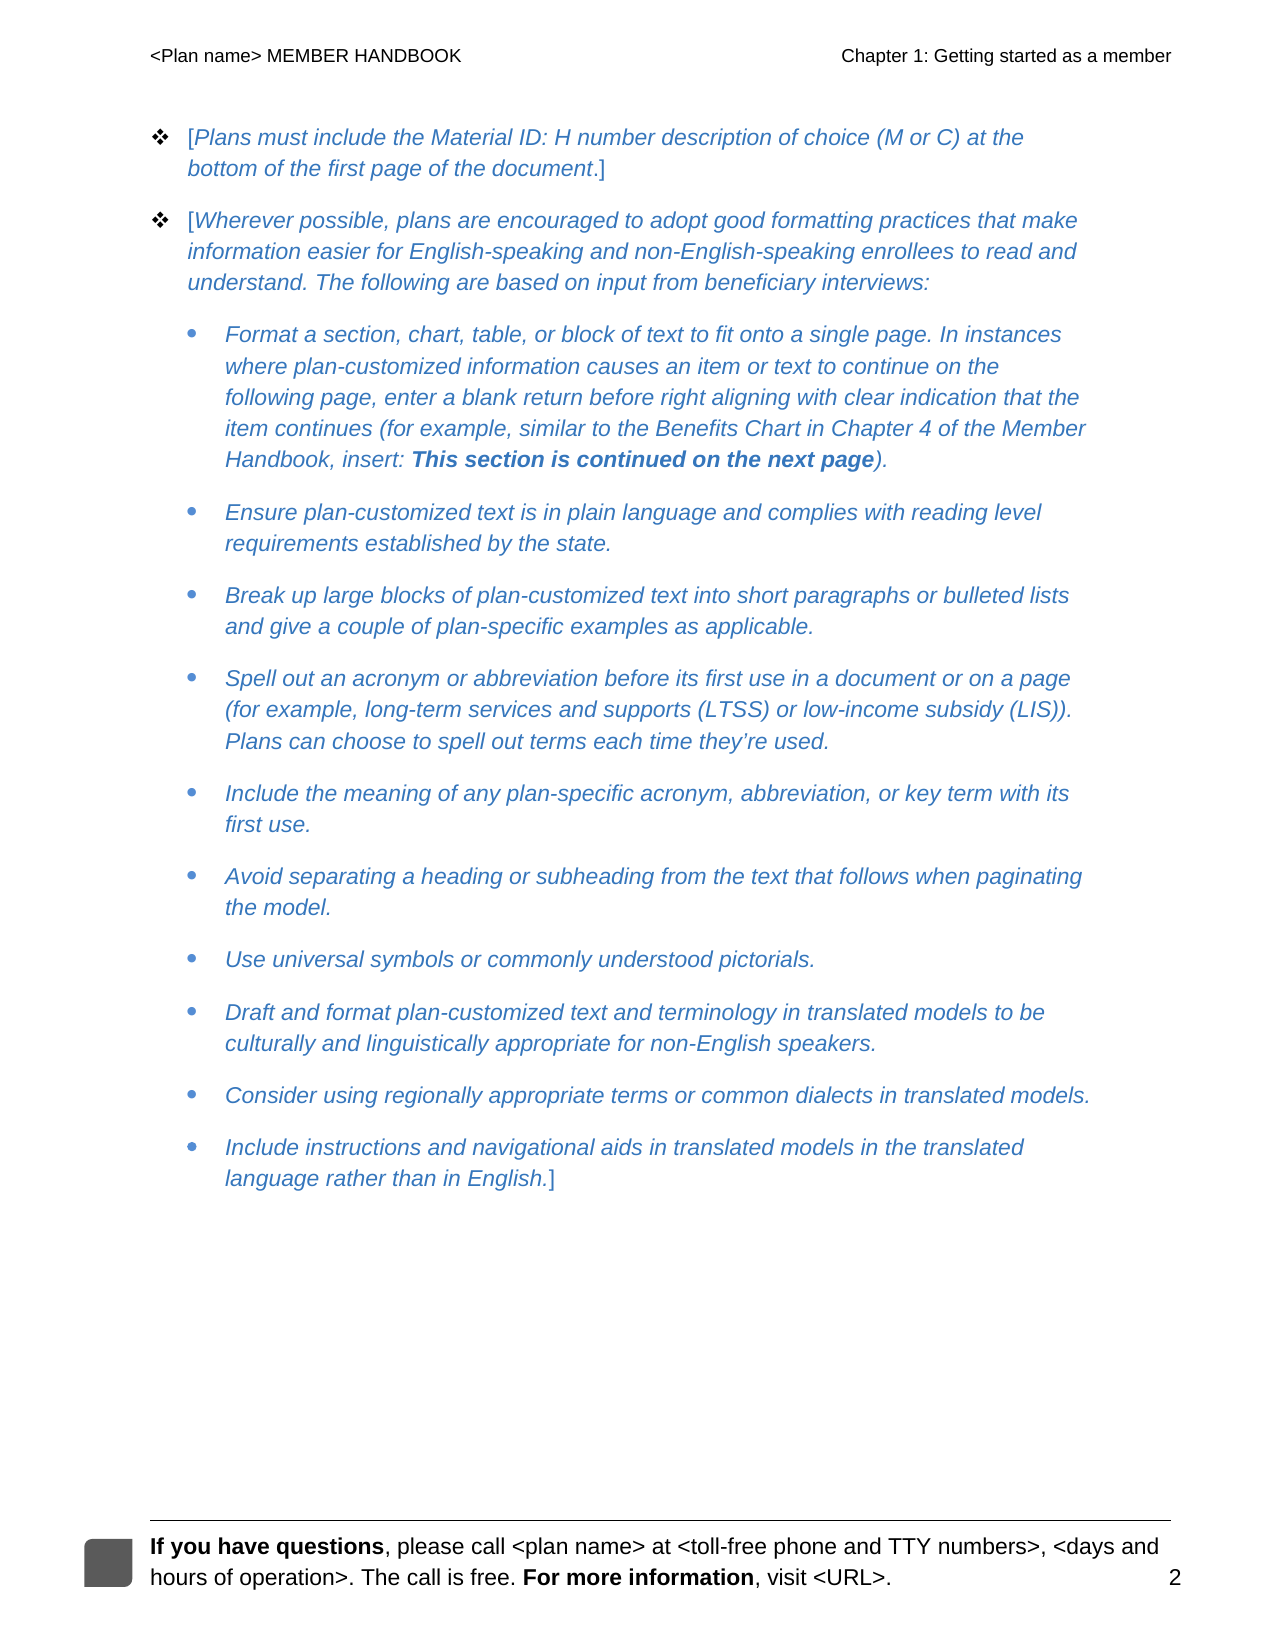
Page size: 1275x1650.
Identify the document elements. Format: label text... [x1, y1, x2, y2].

text Include the meaning of any plan-specific acronym, abbreviation, or key term with its first use. [187, 776, 1096, 839]
text Break up large blocks of plan-customized text into short paragraphs or bulleted lists and give a couple of plan-specific examples as applicable. [187, 578, 1096, 641]
text Draft and format plan-customized text and terminology in translated models to be culturally and linguistically appropriate for non-English speakers. [187, 995, 1096, 1057]
text Consider using regionally appropriate terms or common dialects in translated models. [187, 1078, 1096, 1109]
text Spell out an acronym or abbreviation before its first use in a document or on a page (for example, long-term services and supports (LTSS) or low-income subsidy (LIS)). Plans can choose to spell out terms each time they’re used. [187, 662, 1096, 755]
text Avoid separating a heading or subheading from the text that follows when paginating the model. [187, 859, 1096, 922]
text Format a section, chart, table, or block of text to fit onto a single page. In instances where plan-customized information causes an item or text to continue on the following page, enter a blank return before right aligning with clear indication that the item continues (for example, similar to the Benefits Chart in Chapter 4 of the Member Handbook, insert: This section is continued on the next page). [187, 318, 1096, 474]
text Include instructions and navigational aids in translated models in the translated language rather than in English.] [187, 1130, 1096, 1193]
text Ensure plan-customized text is in plain language and complies with reading level requirements established by the state. [187, 495, 1096, 557]
text Use universal symbols or commonly understood pictorials. [187, 943, 1096, 974]
list [Plans must include the Material ID: H number description of choice (M or C) at the bottom of the first page of the document.] [150, 120, 1096, 182]
list [Wherever possible, plans are encouraged to adopt good formatting practices that make information easier for English-speaking and non-English-speaking enrollees to read and understand. The following are based on input from beneficiary interviews: [150, 203, 1096, 297]
